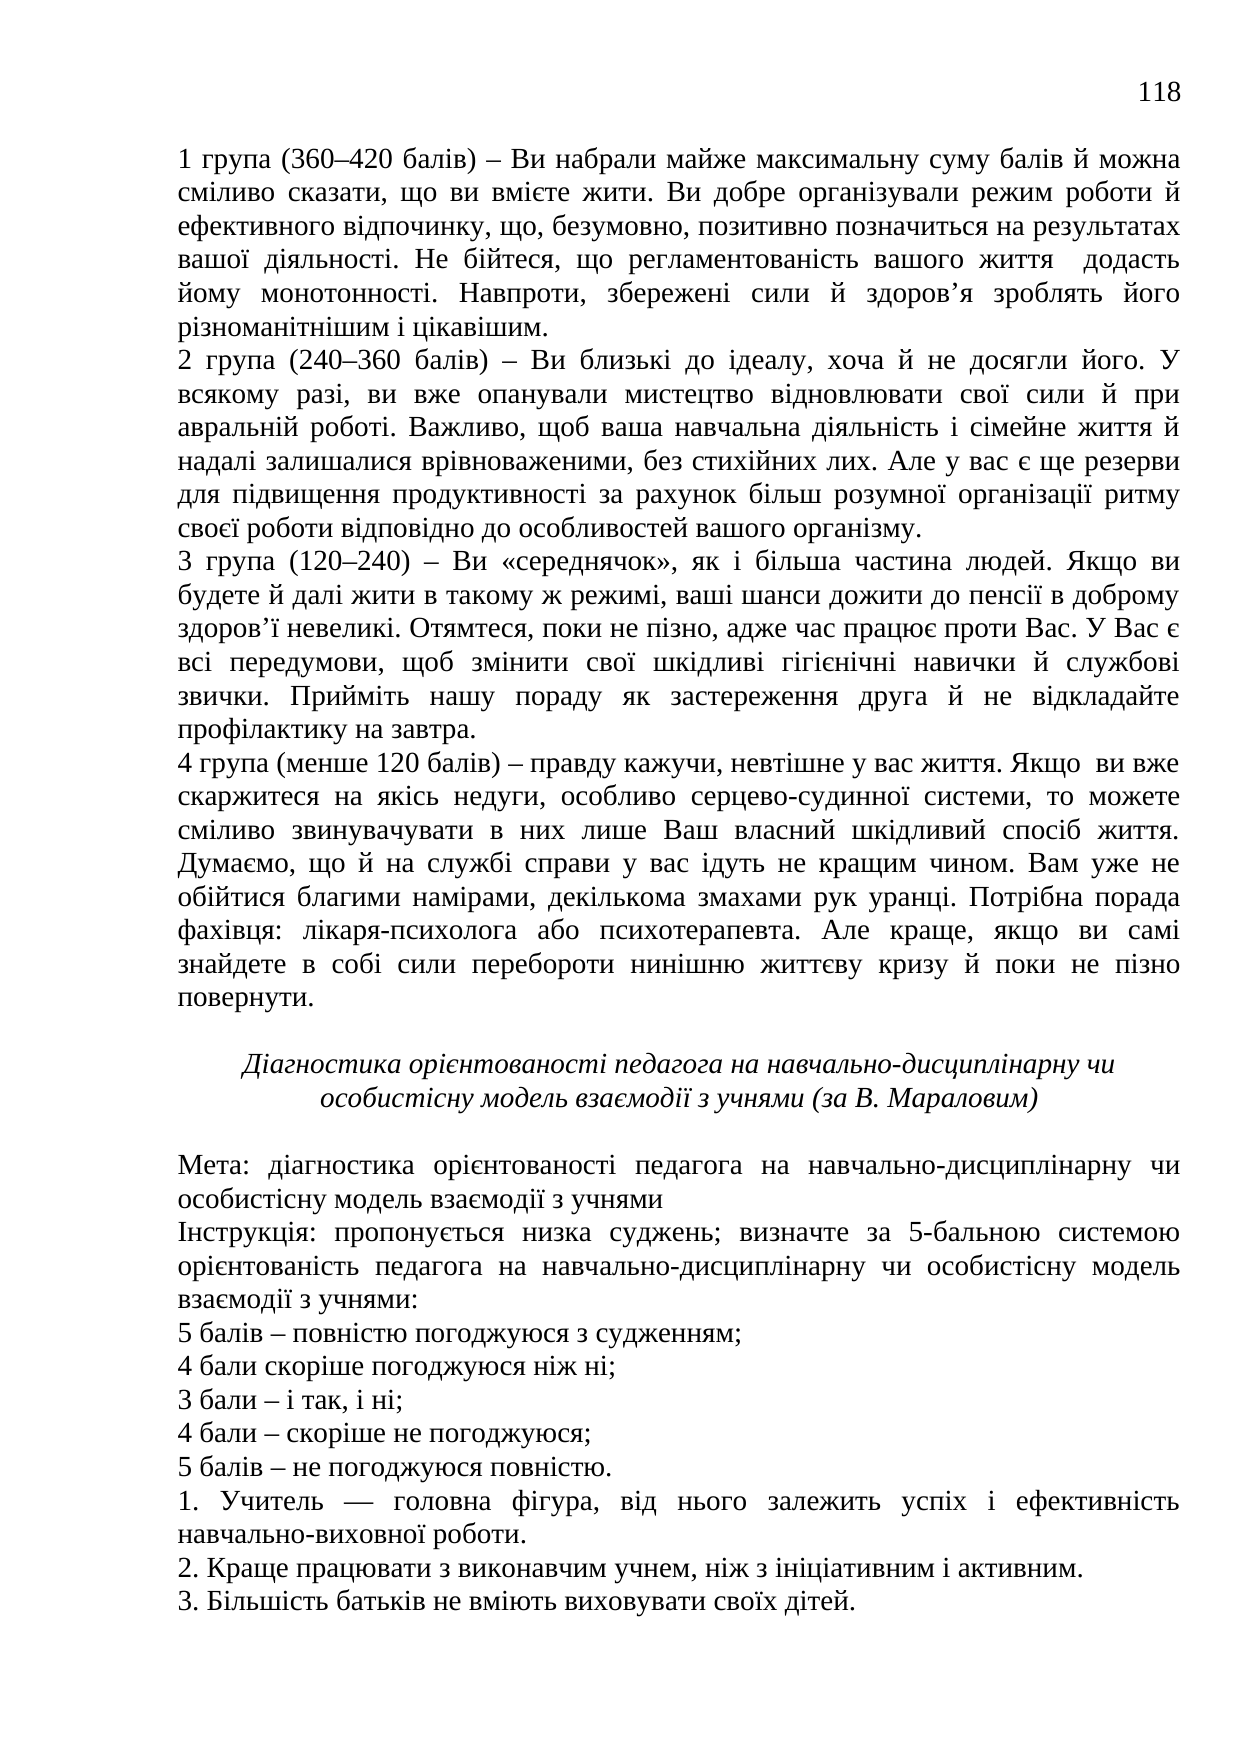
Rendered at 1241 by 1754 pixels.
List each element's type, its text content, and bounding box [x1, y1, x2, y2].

text 1. Учитель — головна фігура, від нього залежить успіх і ефективність навчально-виховної роботи. [177, 1483, 1181, 1550]
text 4 бали скоріше погоджуюся ніж ні; [177, 1348, 1181, 1382]
text 5 балів – не погоджуюся повністю. [177, 1449, 1181, 1483]
text 5 балів – повністю погоджуюся з судженням; [177, 1315, 1181, 1348]
text 4 група (менше 120 балів) – правду кажучи, невтішне у вас життя. Якщо ви вже скаржитеся на якісь недуги, особливо серцево-судинної системи, то можете сміливо звинувачувати в них лише Ваш власний шкідливий спосіб життя. Думаємо, що й на службі справи у вас ідуть не кращим чином. Вам уже не обійтися благими намірами, декількома змахами рук уранці. Потрібна порада фахівця: лікаря-психолога або психотерапевта. Але краще, якщо ви самі знайдете в собі сили перебороти нинішню життєву кризу й поки не пізно повернути. [177, 745, 1181, 1013]
text Діагностика орієнтованості педагога на навчально-дисциплінарну чи [177, 1047, 1181, 1080]
text Мета: діагностика орієнтованості педагога на навчально-дисциплінарну чи особистісну модель взаємодії з учнями [177, 1147, 1181, 1214]
text особистісну модель взаємодії з учнями (за В. Мараловим) [177, 1080, 1181, 1114]
text 1 група (360–420 балів) – Ви набрали майже максимальну суму балів й можна сміливо сказати, що ви вмієте жити. Ви добре організували режим роботи й ефективного відпочинку, що, безумовно, позитивно позначиться на результатах вашої діяльності. Не бійтеся, що регламентованість вашого життя додасть йому монотонності. Навпроти, збережені сили й здоров’я зроблять його різноманітнішим і цікавішим. [177, 141, 1181, 342]
text 2 група (240–360 балів) – Ви близькі до ідеалу, хоча й не досягли його. У всякому разі, ви вже опанували мистецтво відновлювати свої сили й при авральній роботі. Важливо, щоб ваша навчальна діяльність і сімейне життя й надалі залишалися врівноваженими, без стихійних лих. Але у вас є ще резерви для підвищення продуктивності за рахунок більш розумної організації ритму своєї роботи відповідно до особливостей вашого організму. [177, 342, 1181, 543]
text 2. Краще працювати з виконавчим учнем, ніж з ініціативним і активним. [177, 1550, 1181, 1583]
text 4 бали – скоріше не погоджуюся; [177, 1416, 1181, 1449]
text 3 група (120–240) – Ви «середнячок», як і більша частина людей. Якщо ви будете й далі жити в такому ж режимі, ваші шанси дожити до пенсії в доброму здоров’ї невеликі. Отямтеся, поки не пізно, адже час працює проти Вас. У Вас є всі передумови, щоб змінити свої шкідливі гігієнічні навички й службові звички. Прийміть нашу пораду як застереження друга й не відкладайте профілактику на завтра. [177, 543, 1181, 745]
text 3 бали – і так, і ні; [177, 1382, 1181, 1416]
text Інструкція: пропонується низка суджень; визначте за 5-бальною системою орієнтованість педагога на навчально-дисциплінарну чи особистісну модель взаємодії з учнями: [177, 1214, 1181, 1315]
text 3. Більшість батьків не вміють виховувати своїх дітей. [177, 1583, 1181, 1617]
